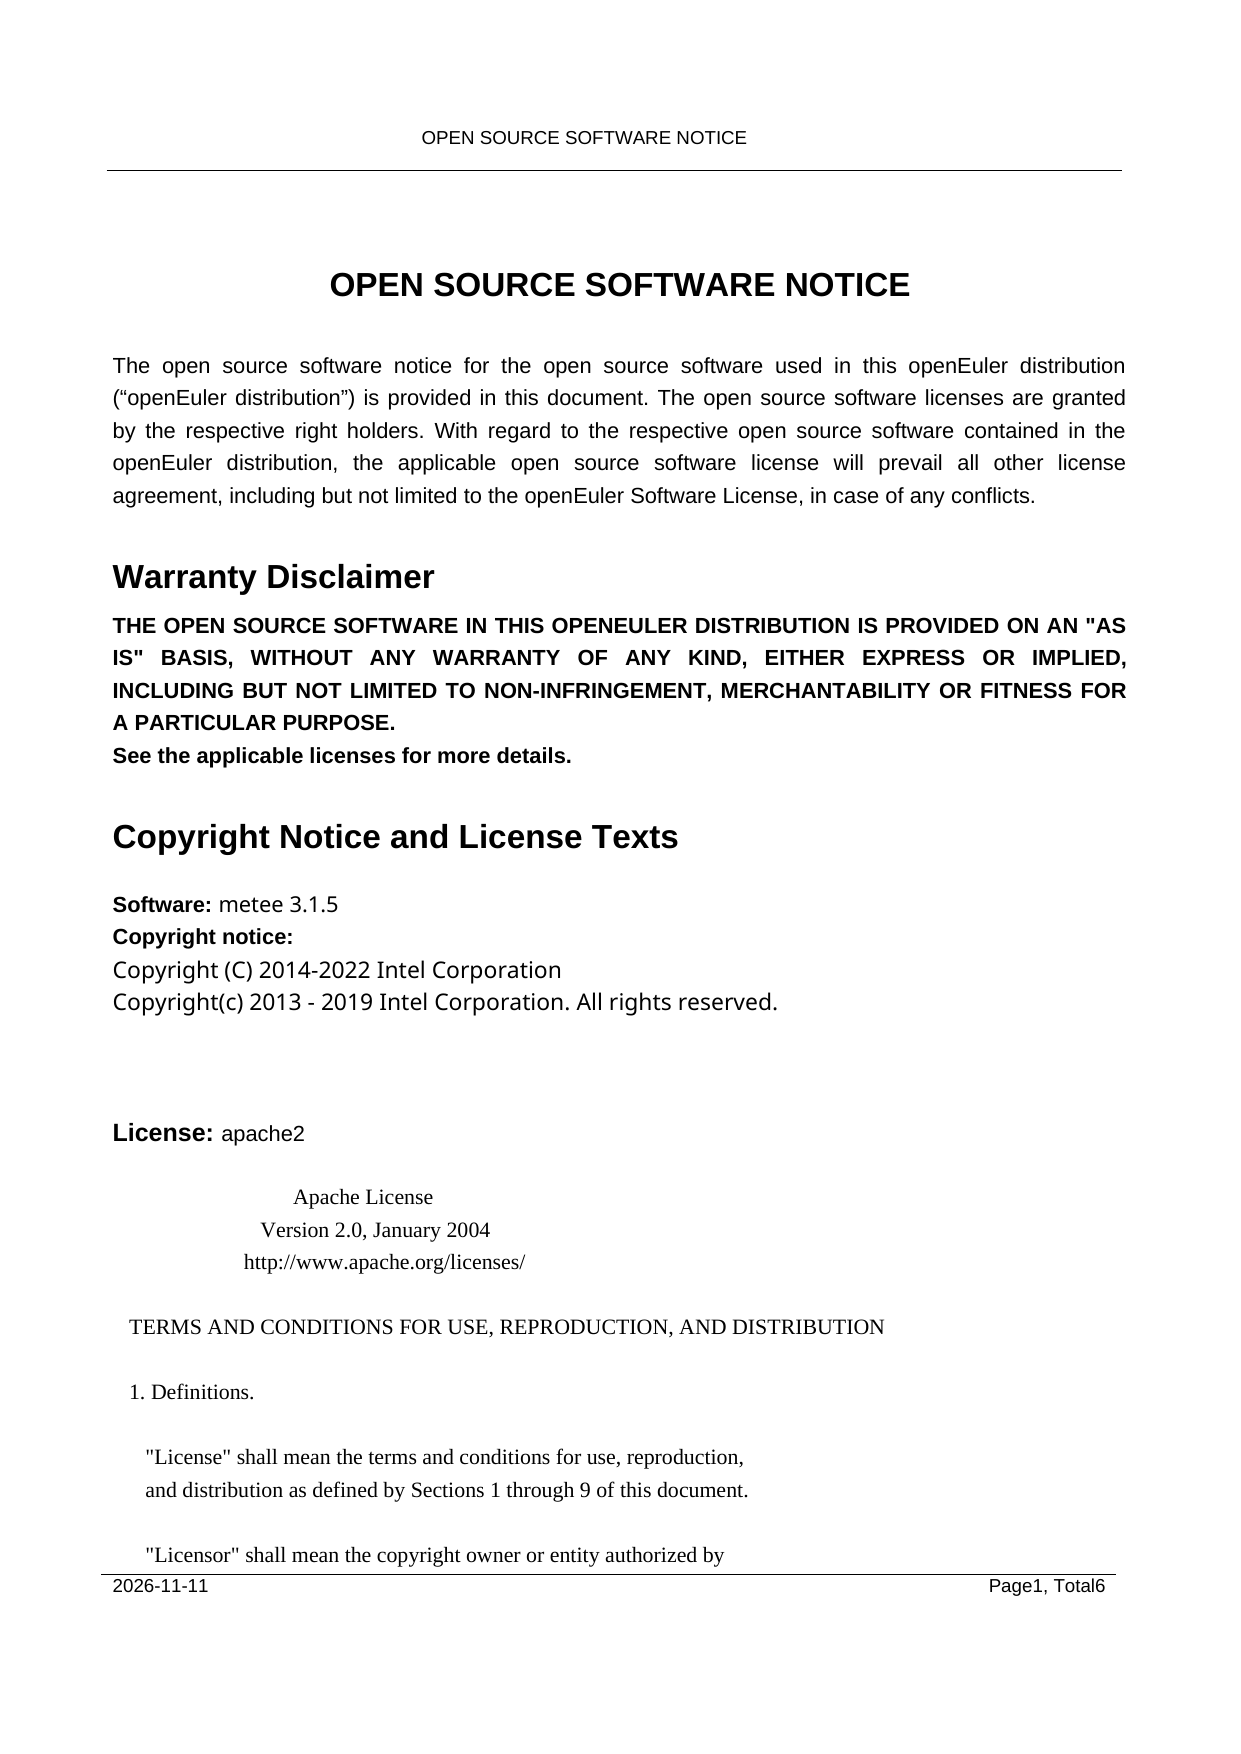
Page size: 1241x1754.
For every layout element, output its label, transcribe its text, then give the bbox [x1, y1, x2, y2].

text Copyright notice: [112, 921, 1128, 953]
text License: apache2 [112, 1116, 1128, 1148]
text Software: metee 3.1.5 [112, 888, 1128, 921]
text Copyright(c) 2013 - 2019 Intel Corporation. All rights reserved. [112, 986, 1128, 1018]
text Copyright (C) 2014-2022 Intel Corporation [112, 953, 1128, 986]
text THE OPEN SOURCE SOFTWARE IN THIS OPENEULER DISTRIBUTION IS PROVIDED ON AN "AS IS" BASIS, WITHOUT ANY WARRANTY OF ANY KIND, EITHER EXPRESS OR IMPLIED, INCLUDING BUT NOT LIMITED TO NON-INFRINGEMENT, MERCHANTABILITY OR FITNESS FOR A PARTICULAR PURPOSE. See the applicable licenses for more details. [112, 609, 1128, 771]
text OPEN SOURCE SOFTWARE NOTICE [112, 251, 1128, 316]
text Copyright Notice and License Texts [112, 804, 1128, 869]
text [112, 1148, 1128, 1571]
text The open source software notice for the open source software used in this openEuler distribution (“openEuler distribution”) is provided in this document. The open source software licenses are granted by the respective right holders. With regard to the respective open source software contained in the openEuler distribution, the applicable open source software license will prevail all other license agreement, including but not limited to the openEuler Software License, in case of any conflicts. [112, 349, 1128, 511]
text Warranty Disclaimer [112, 544, 1128, 609]
